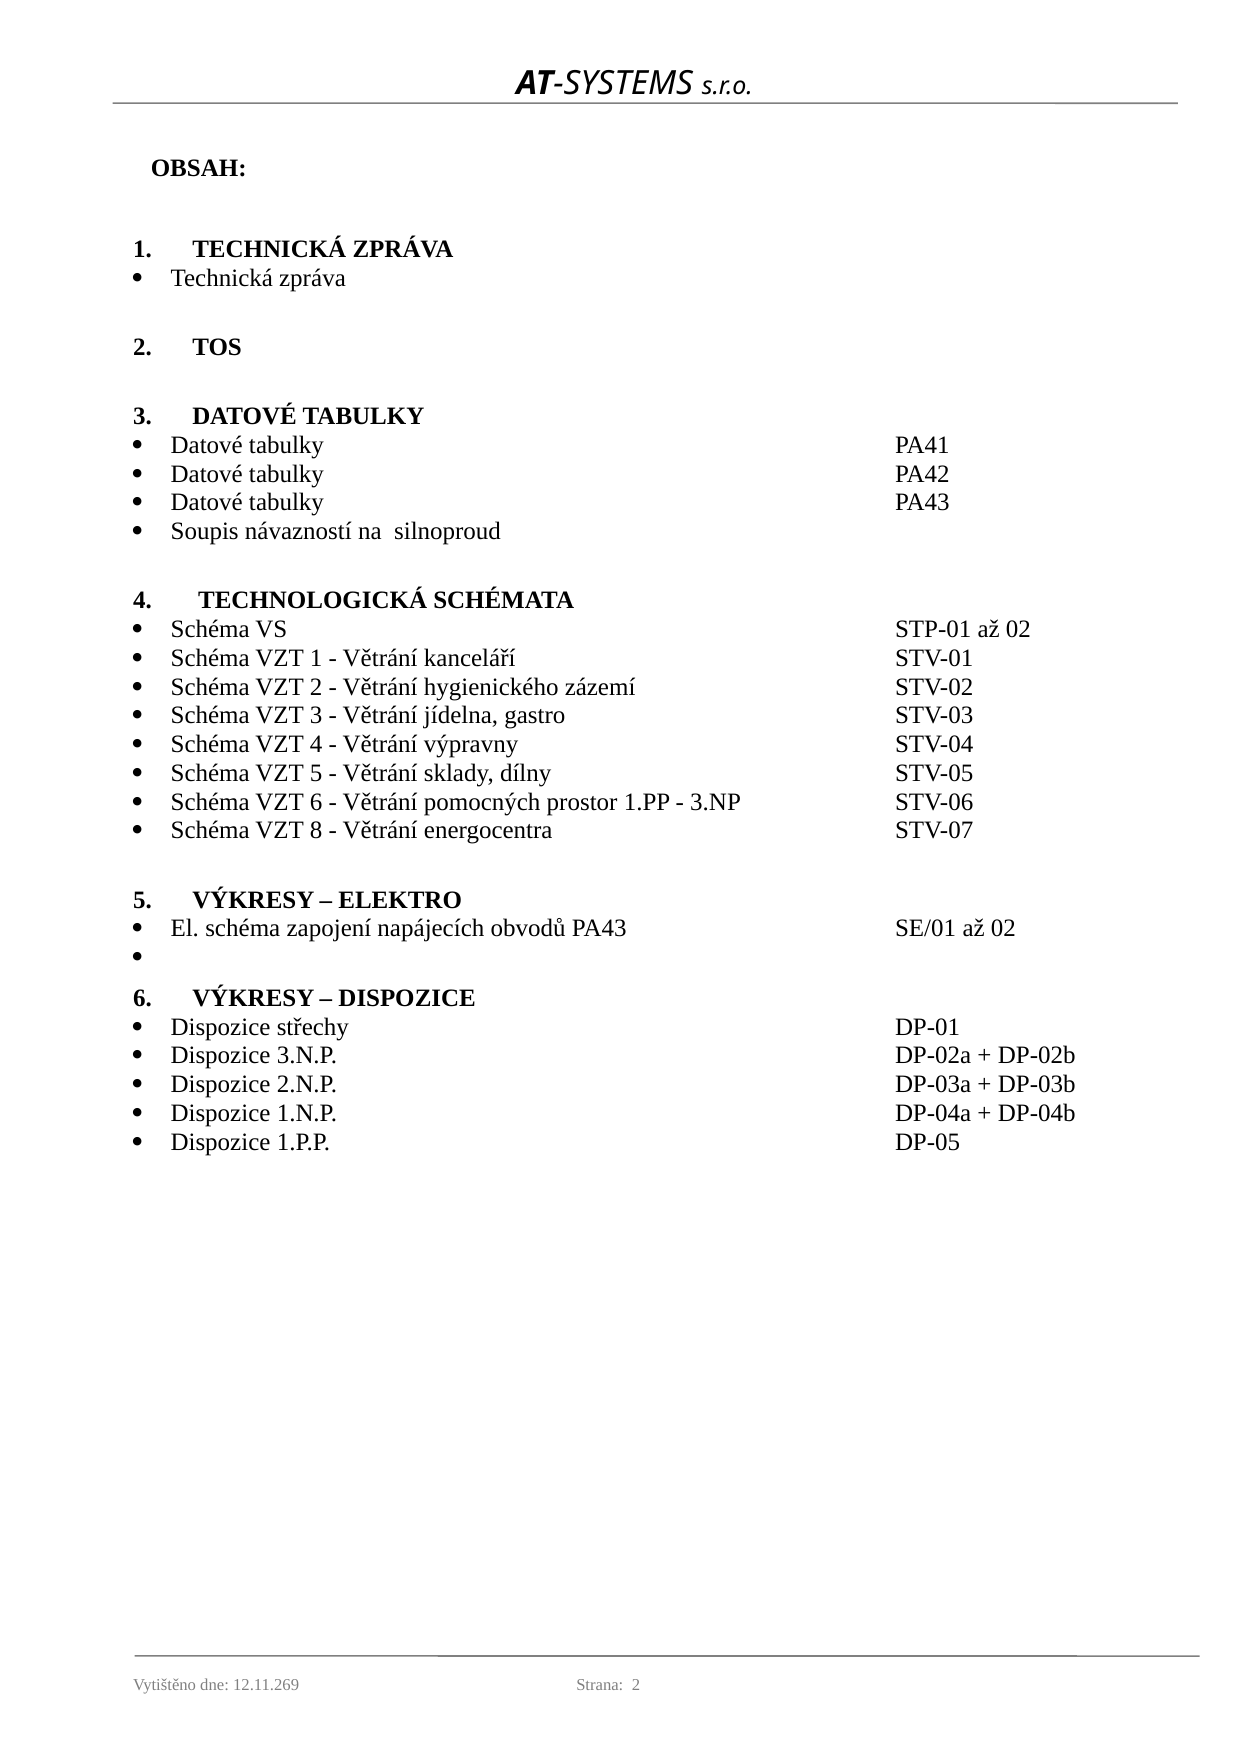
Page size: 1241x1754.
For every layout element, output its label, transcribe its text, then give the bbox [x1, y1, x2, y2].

list VÝKRESY – DISPOZICE [133, 983, 1139, 1012]
list Schéma VZT 5 - Větrání sklady, dílny STV-05 [133, 758, 1139, 787]
list TOS [133, 332, 1139, 361]
list Datové tabulky PA42 [133, 459, 1139, 487]
list Dispozice 3.N.P. DP-02a + DP-02b [133, 1040, 1139, 1069]
list Schéma VZT 1 - Větrání kanceláří STV-01 [133, 643, 1139, 672]
list Schéma VZT 3 - Větrání jídelna, gastro STV-03 [133, 701, 1139, 729]
list Schéma VS STP-01 až 02 [133, 614, 1139, 643]
list DATOVÉ TABULKY [133, 401, 1139, 430]
list Dispozice 2.N.P. DP-03a + DP-03b [133, 1069, 1139, 1098]
list VÝKRESY – ELEKTRO [133, 885, 1139, 913]
list Dispozice střechy DP-01 [133, 1012, 1139, 1040]
list TECHNOLOGICKÁ SCHÉMATA [133, 586, 1139, 614]
list Datové tabulky PA43 [133, 487, 1139, 516]
text OBSAH: [133, 153, 1139, 182]
list Schéma VZT 4 - Větrání výpravny STV-04 [133, 729, 1139, 758]
list Schéma VZT 8 - Větrání energocentra STV-07 [133, 816, 1139, 844]
list Dispozice 1.P.P. DP-05 [133, 1127, 1139, 1155]
list Datové tabulky PA41 [133, 430, 1139, 459]
list Technická zpráva [133, 263, 1139, 291]
list Soupis návazností na silnoproud [133, 516, 1139, 545]
list Schéma VZT 2 - Větrání hygienického zázemí STV-02 [133, 672, 1139, 701]
list TECHNICKÁ ZPRÁVA [133, 234, 1139, 263]
list El. schéma zapojení napájecích obvodů PA43 SE/01 až 02 [133, 913, 1139, 942]
list Dispozice 1.N.P. DP-04a + DP-04b [133, 1098, 1139, 1127]
list Schéma VZT 6 - Větrání pomocných prostor 1.PP - 3.NP STV-06 [133, 787, 1139, 816]
